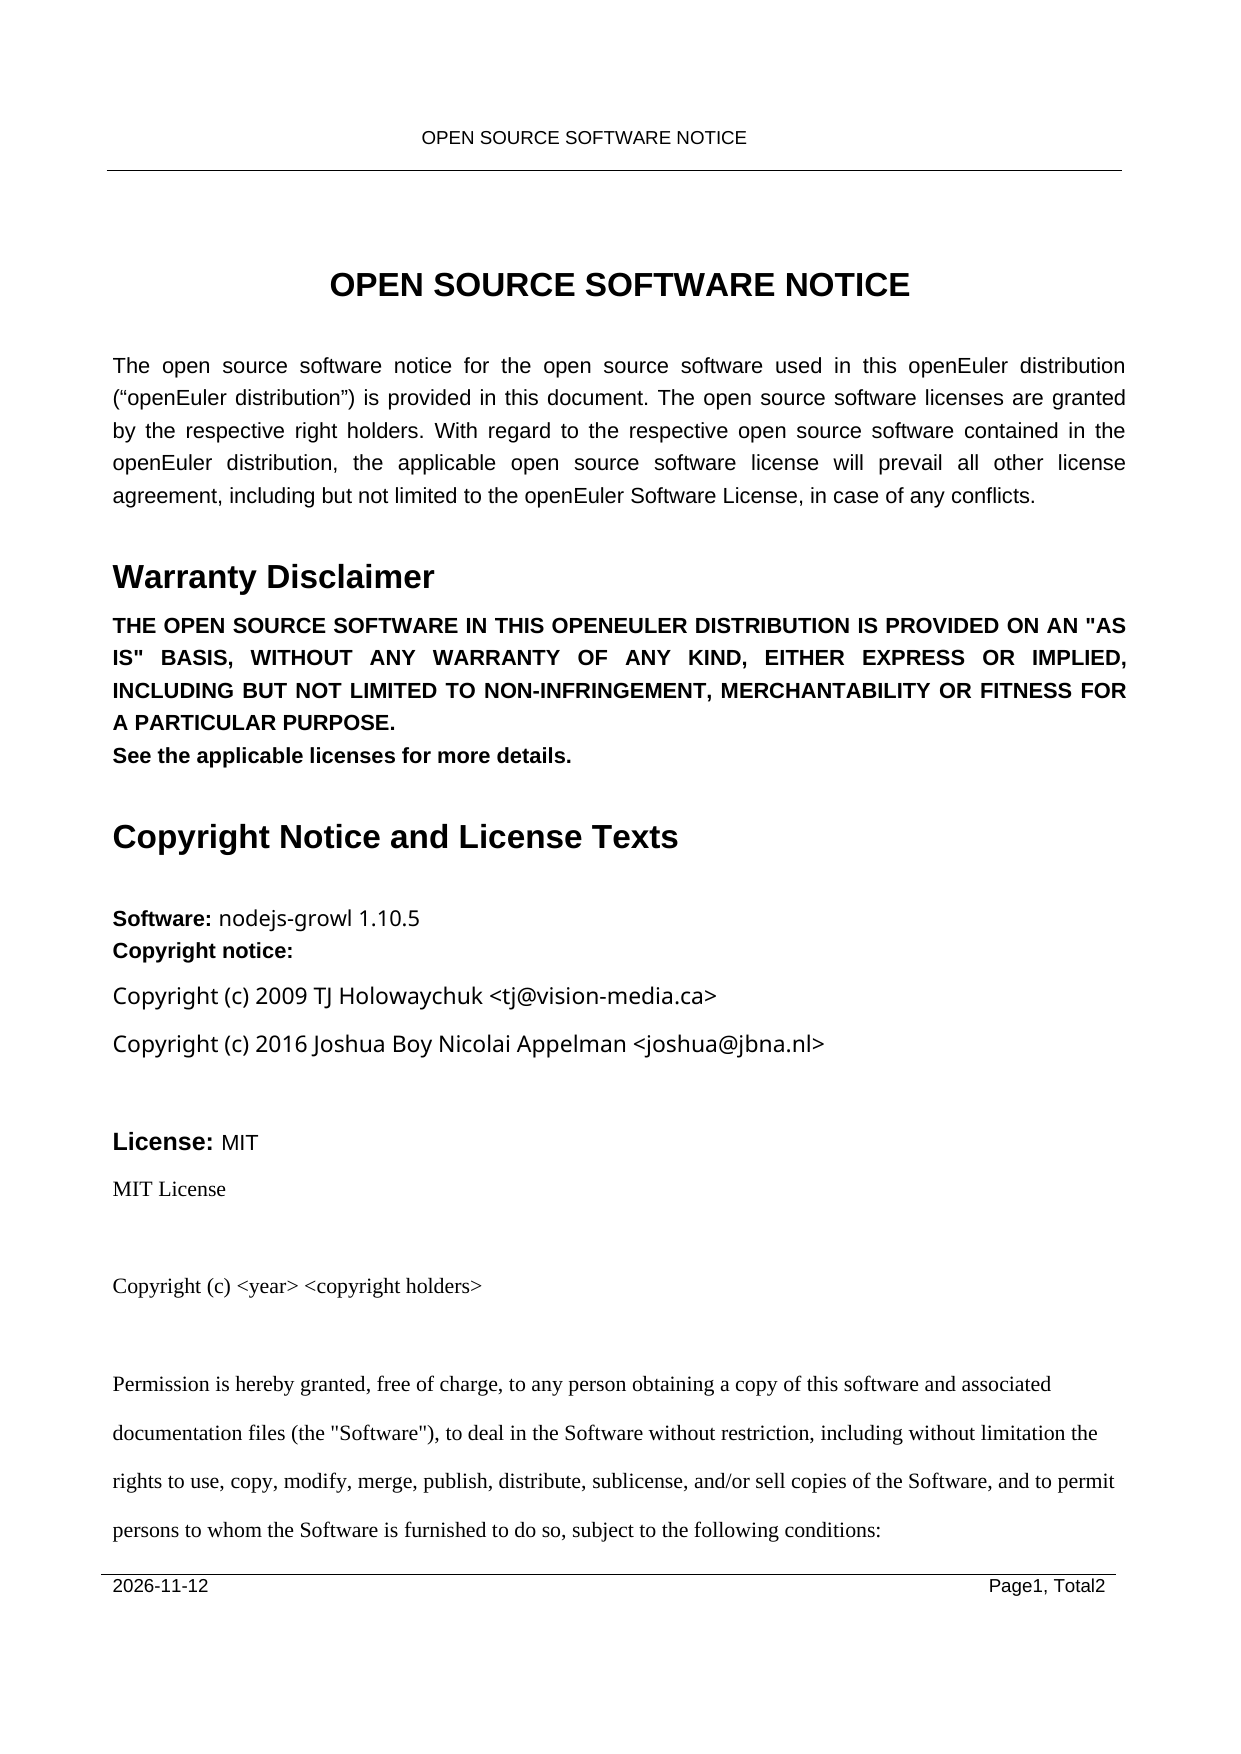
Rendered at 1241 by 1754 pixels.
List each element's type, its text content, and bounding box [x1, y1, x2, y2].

text THE OPEN SOURCE SOFTWARE IN THIS OPENEULER DISTRIBUTION IS PROVIDED ON AN "AS IS" BASIS, WITHOUT ANY WARRANTY OF ANY KIND, EITHER EXPRESS OR IMPLIED, INCLUDING BUT NOT LIMITED TO NON-INFRINGEMENT, MERCHANTABILITY OR FITNESS FOR A PARTICULAR PURPOSE. See the applicable licenses for more details. [112, 609, 1128, 771]
text Copyright Notice and License Texts [112, 804, 1128, 869]
text License: MIT [112, 1125, 1128, 1158]
text Software: nodejs-growl 1.10.5 [112, 901, 1128, 934]
text Copyright (c) 2009 TJ Holowaychuk <tj@vision-media.ca> Copyright (c) 2016 Joshua Boy Nicolai Appelman <joshua@jbna.nl> [112, 979, 1128, 1109]
text Warranty Disclaimer [112, 544, 1128, 609]
text Copyright notice: [112, 934, 1128, 966]
text OPEN SOURCE SOFTWARE NOTICE [112, 251, 1128, 316]
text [112, 1172, 1128, 1546]
text The open source software notice for the open source software used in this openEuler distribution (“openEuler distribution”) is provided in this document. The open source software licenses are granted by the respective right holders. With regard to the respective open source software contained in the openEuler distribution, the applicable open source software license will prevail all other license agreement, including but not limited to the openEuler Software License, in case of any conflicts. [112, 349, 1128, 511]
